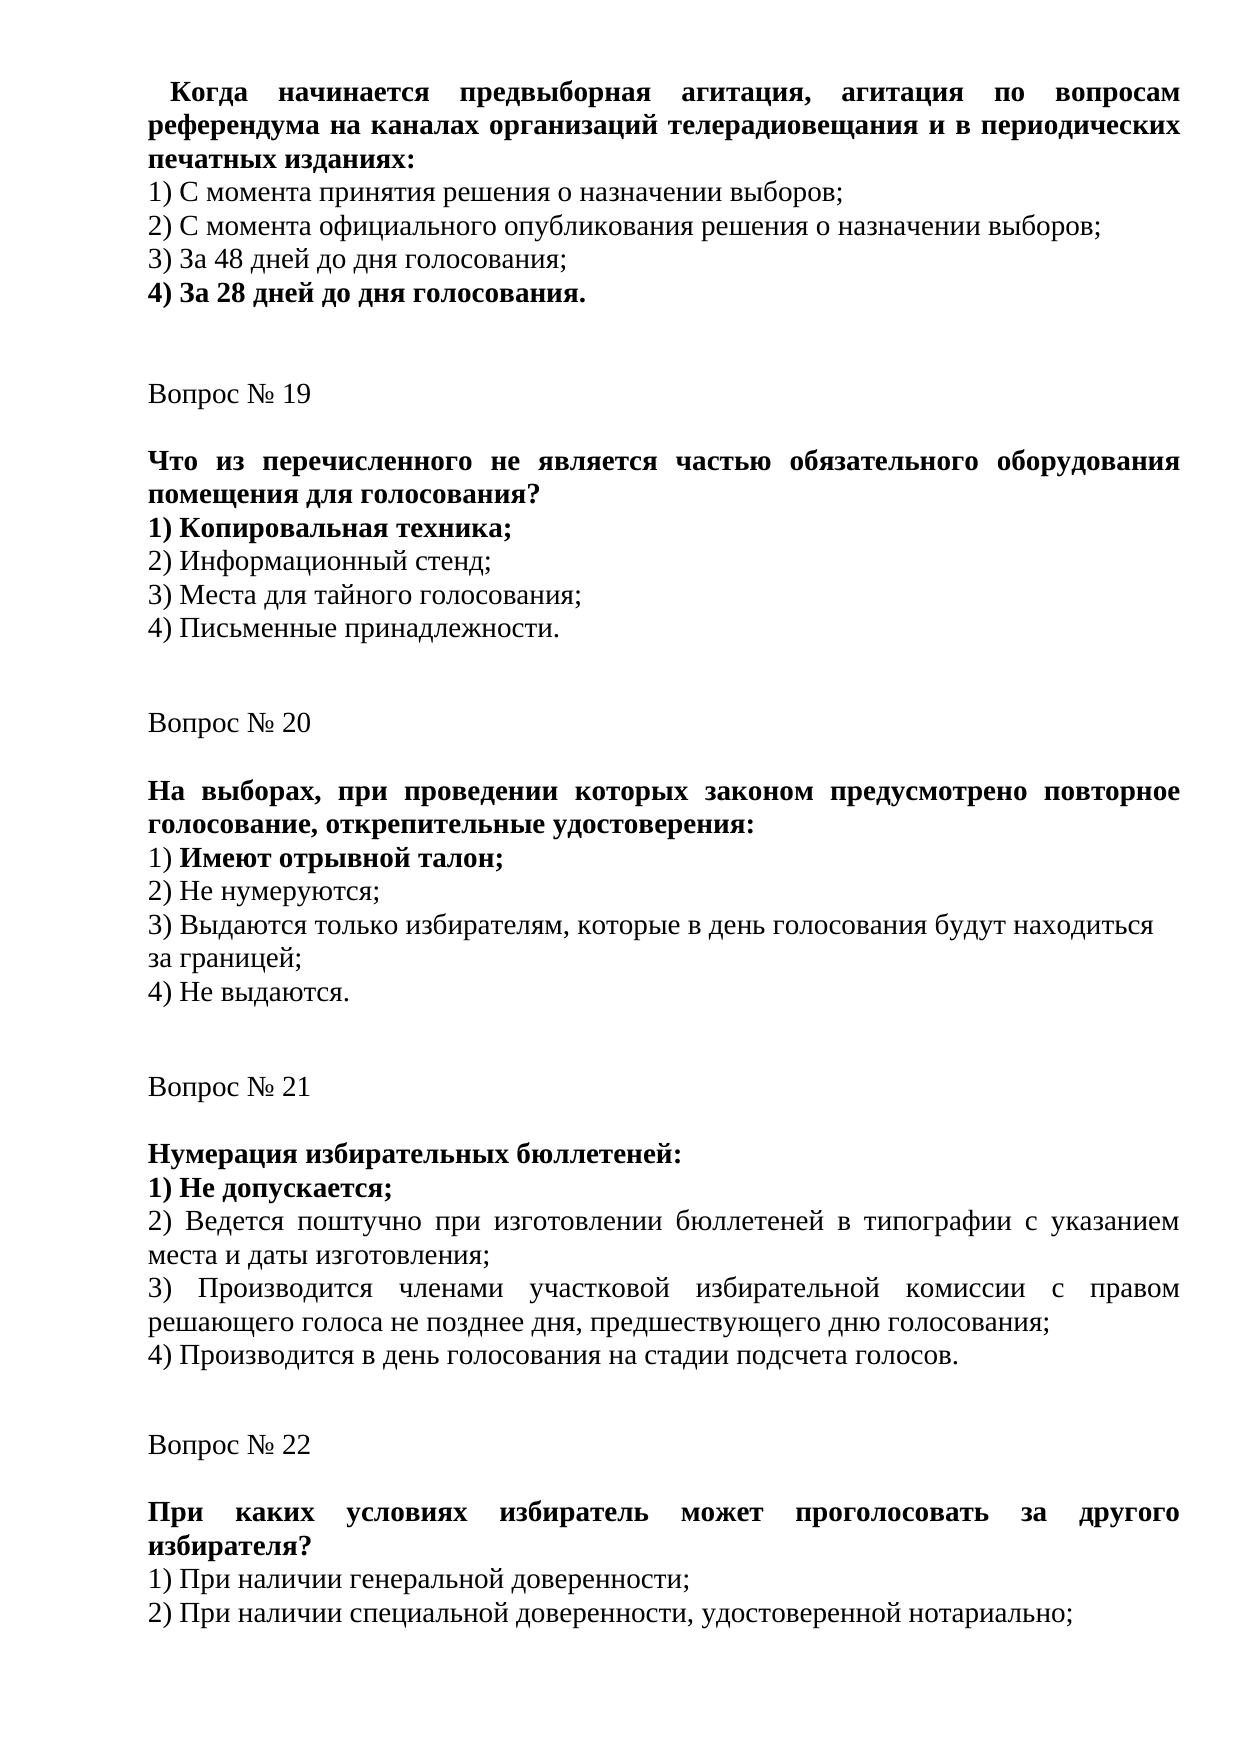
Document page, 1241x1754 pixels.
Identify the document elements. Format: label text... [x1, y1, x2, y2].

list Вопрос № 21 [148, 1069, 1181, 1103]
list 1) Имеют отрывной талон; [148, 840, 1181, 873]
list 1) С момента принятия решения о назначении выборов; [148, 174, 1181, 208]
text Когда начинается предвыборная агитация, агитация по вопросам референдума на каналах организаций телерадиовещания и в периодических печатных изданиях: [140, 74, 1181, 174]
list При каких условиях избиратель может проголосовать за другого избирателя? [148, 1494, 1181, 1561]
text Что из перечисленного не является частью обязательного оборудования помещения для голосования? [148, 443, 1181, 510]
list Вопрос № 22 [148, 1427, 1181, 1461]
list 3) Места для тайного голосования; [148, 577, 1181, 611]
list 2) При наличии специальной доверенности, удостоверенной нотариально; [148, 1595, 1181, 1628]
list 3) За 48 дней до дня голосования; [148, 242, 1181, 275]
list 2) Не нумеруются; [148, 873, 1181, 907]
list 4) За 28 дней до дня голосования. [148, 275, 1181, 309]
list 4) Не выдаются. [148, 974, 1181, 1007]
list Вопрос № 19 [148, 376, 1181, 409]
list 2) С момента официального опубликования решения о назначении выборов; [148, 208, 1181, 242]
list Вопрос № 20 [148, 706, 1181, 739]
list На выборах, при проведении которых законом предусмотрено повторное голосование, открепительные удостоверения: [148, 773, 1181, 840]
list Нумерация избирательных бюллетеней: [148, 1136, 1181, 1170]
list 3) Выдаются только избирателям, которые в день голосования будут находиться за границей; [148, 907, 1181, 974]
list 1) Копировальная техника; [148, 510, 1181, 543]
list 2) Информационный стенд; [148, 543, 1181, 577]
list 1) При наличии генеральной доверенности; [148, 1561, 1181, 1595]
list 2) Ведется поштучно при изготовлении бюллетеней в типографии с указанием места и даты изготовления; [148, 1203, 1181, 1270]
list 3) Производится членами участковой избирательной комиссии с правом решающего голоса не позднее дня, предшествующего дню голосования; [148, 1270, 1181, 1337]
list 1) Не допускается; [148, 1170, 1181, 1203]
list 4) Производится в день голосования на стадии подсчета голосов. [148, 1337, 1181, 1371]
list 4) Письменные принадлежности. [148, 611, 1181, 644]
